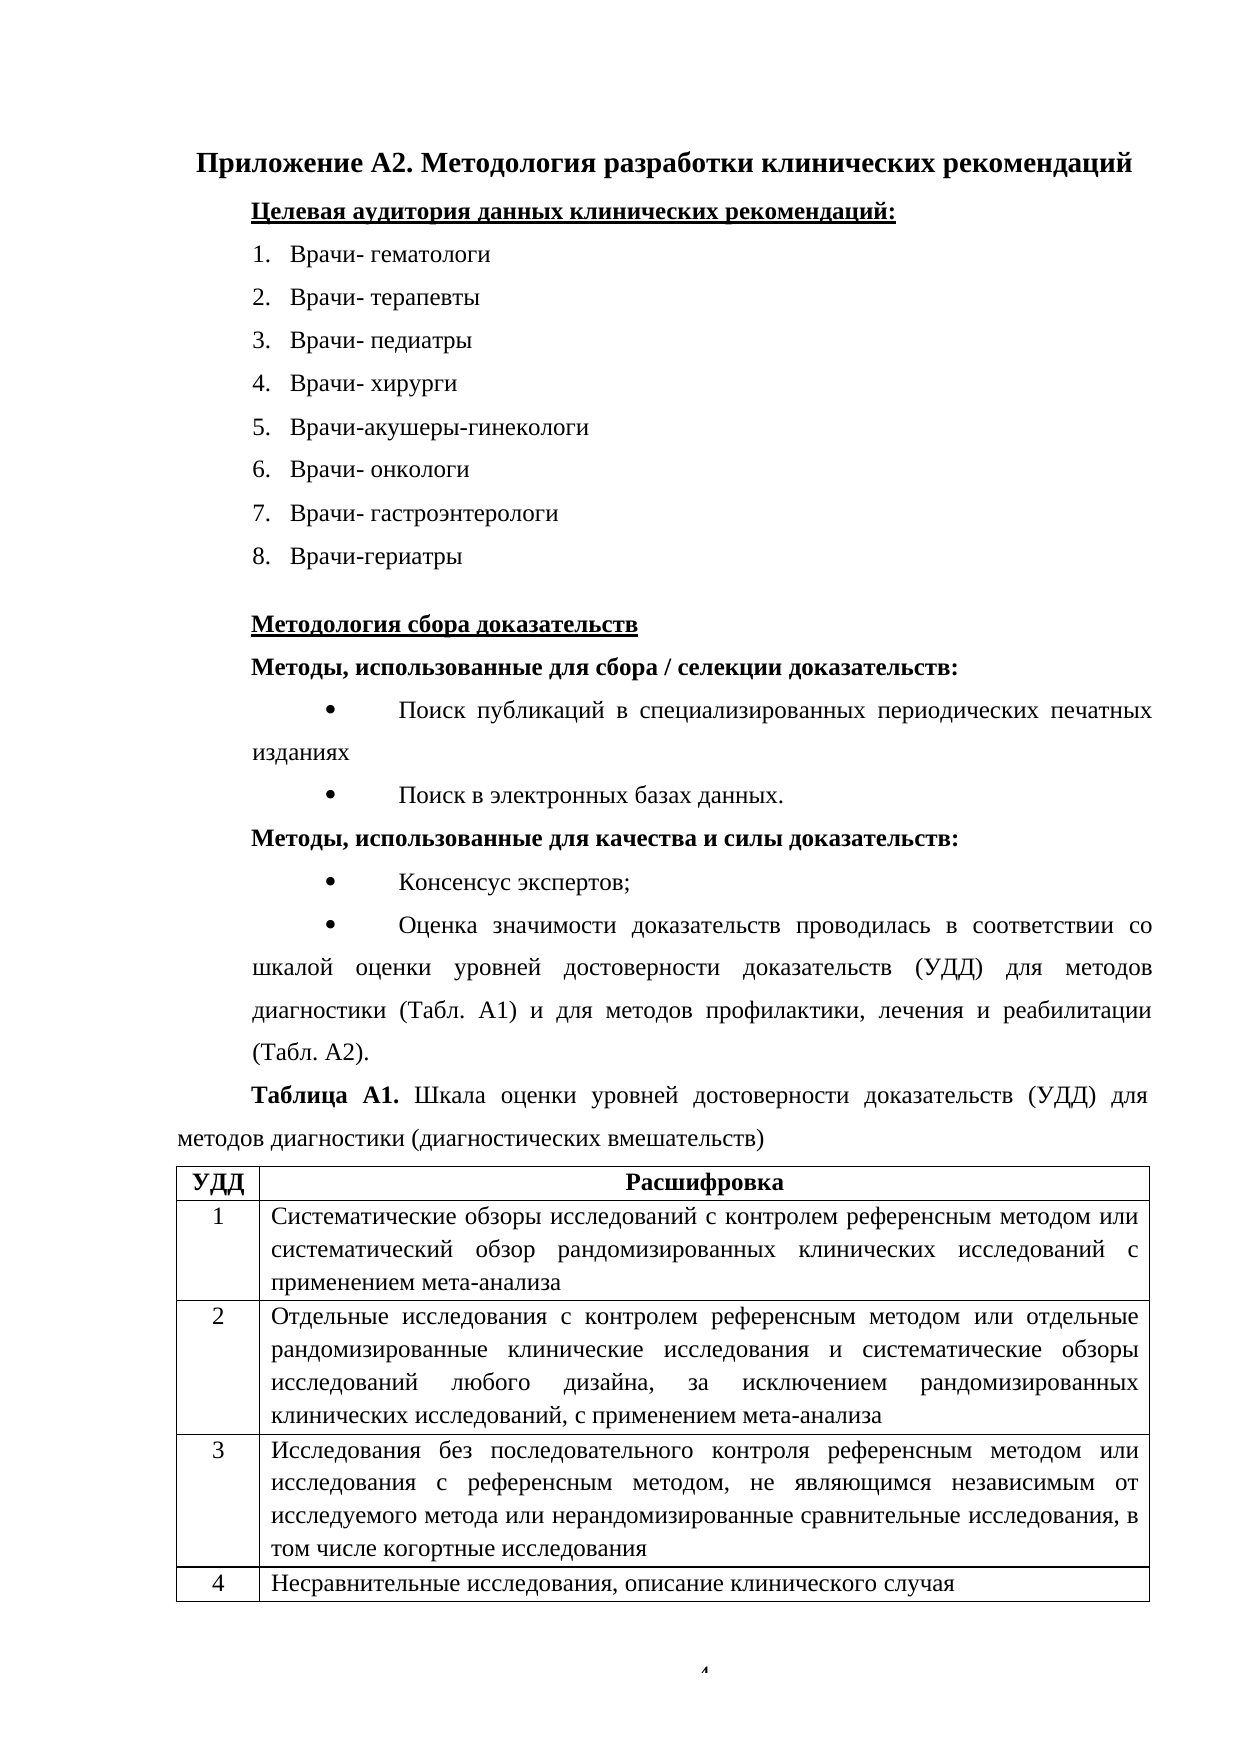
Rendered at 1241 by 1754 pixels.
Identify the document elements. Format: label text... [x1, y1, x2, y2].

list Врачи-акушеры-гинекологи [252, 412, 1163, 440]
list Врачи- онкологи [252, 454, 1163, 483]
text Методы, использованные для качества и силы доказательств: [251, 823, 1163, 852]
table_cell 4 [177, 1568, 259, 1601]
text Методология сбора доказательств [251, 609, 1163, 638]
list Поиск в электронных базах данных. [326, 781, 1163, 809]
list Врачи- терапевты [252, 282, 1163, 311]
list Врачи- гематологи [252, 239, 1163, 268]
table_header УДД [177, 1167, 259, 1200]
subtitle Приложение А2. Методология разработки клинических рекомендаций [196, 145, 1163, 179]
table_header Расшифровка [260, 1167, 1149, 1200]
list Поиск публикаций в специализированных периодических печатных изданиях [252, 695, 1152, 766]
text Целевая аудитория данных клинических рекомендаций: [251, 196, 1163, 225]
table_cell Несравнительные исследования, описание клинического случая [260, 1568, 1149, 1601]
list Врачи-гериатры [252, 541, 1163, 570]
table_cell Отдельные исследования с контролем референсным методом или отдельные рандомизированные клинические исследования и систематические обзоры исследований любого дизайна, за исключением рандомизированных клинических исследований, с применением мета-анализа [260, 1301, 1149, 1433]
table_cell Исследования без последовательного контроля референсным методом или исследования с референсным методом, не являющимся независимым от исследуемого метода или нерандомизированные сравнительные исследования, в том числе когортные исследования [260, 1435, 1149, 1566]
list Консенсус экспертов; [326, 867, 1163, 895]
table_cell Систематические обзоры исследований с контролем референсным методом или систематический обзор рандомизированных клинических исследований с применением мета-анализа [260, 1201, 1149, 1300]
list Врачи- гастроэнтерологи [252, 498, 1163, 527]
table_cell 1 [177, 1201, 259, 1300]
list Врачи- педиатры [252, 326, 1163, 354]
list Оценка значимости доказательств проводилась в соответствии со шкалой оценки уровней достоверности доказательств (УДД) для методов диагностики (Табл. А1) и для методов профилактики, лечения и реабилитации (Табл. А2). [252, 910, 1152, 1066]
text Методы, использованные для сбора / селекции доказательств: [251, 652, 1163, 681]
table_cell 2 [177, 1301, 259, 1433]
text Таблица А1. Шкала оценки уровней достоверности доказательств (УДД) для методов диагностики (диагностических вмешательств) [177, 1080, 1152, 1152]
list Врачи- хирурги [252, 368, 1163, 397]
table_cell 3 [177, 1435, 259, 1566]
